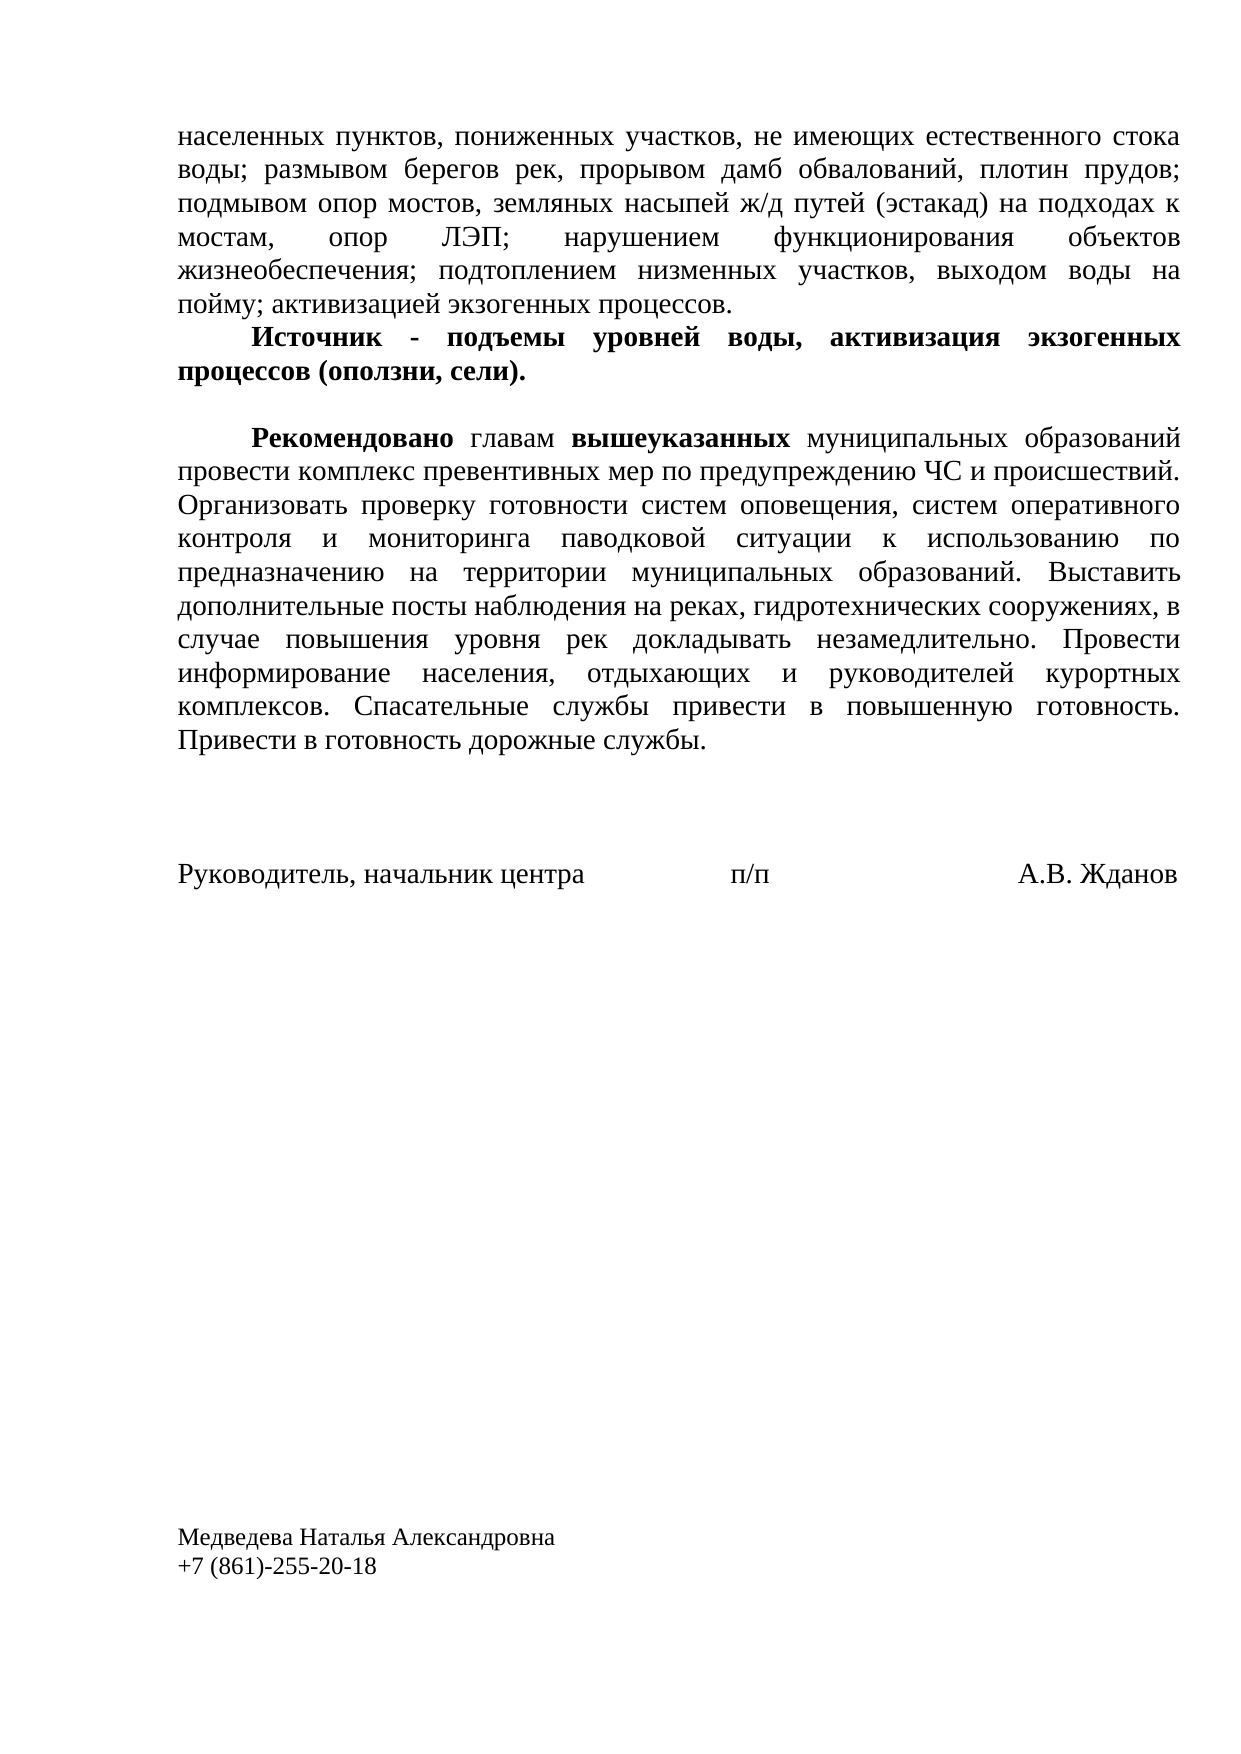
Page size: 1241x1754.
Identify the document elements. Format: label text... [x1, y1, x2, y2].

text +7 (861)-255-20-18 [177, 1551, 1181, 1579]
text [177, 118, 1181, 319]
text Медведева Наталья Александровна [177, 1522, 1181, 1551]
text Руководитель, начальник центра п/п А.В. Жданов [177, 856, 1181, 889]
text Источник - подъемы уровней воды, активизация экзогенных процессов (оползни, сели). [177, 319, 1181, 386]
text Рекомендовано главам вышеуказанных муниципальных образований провести комплекс превентивных мер по предупреждению ЧС и происшествий. Организовать проверку готовности систем оповещения, систем оперативного контроля и мониторинга паводковой ситуации к использованию по предназначению на территории муниципальных образований. Выставить дополнительные посты наблюдения на реках, гидротехнических сооружениях, в случае повышения уровня рек докладывать незамедлительно. Провести информирование населения, отдыхающих и руководителей курортных комплексов. Спасательные службы привести в повышенную готовность. Привести в готовность дорожные службы. [177, 420, 1181, 755]
